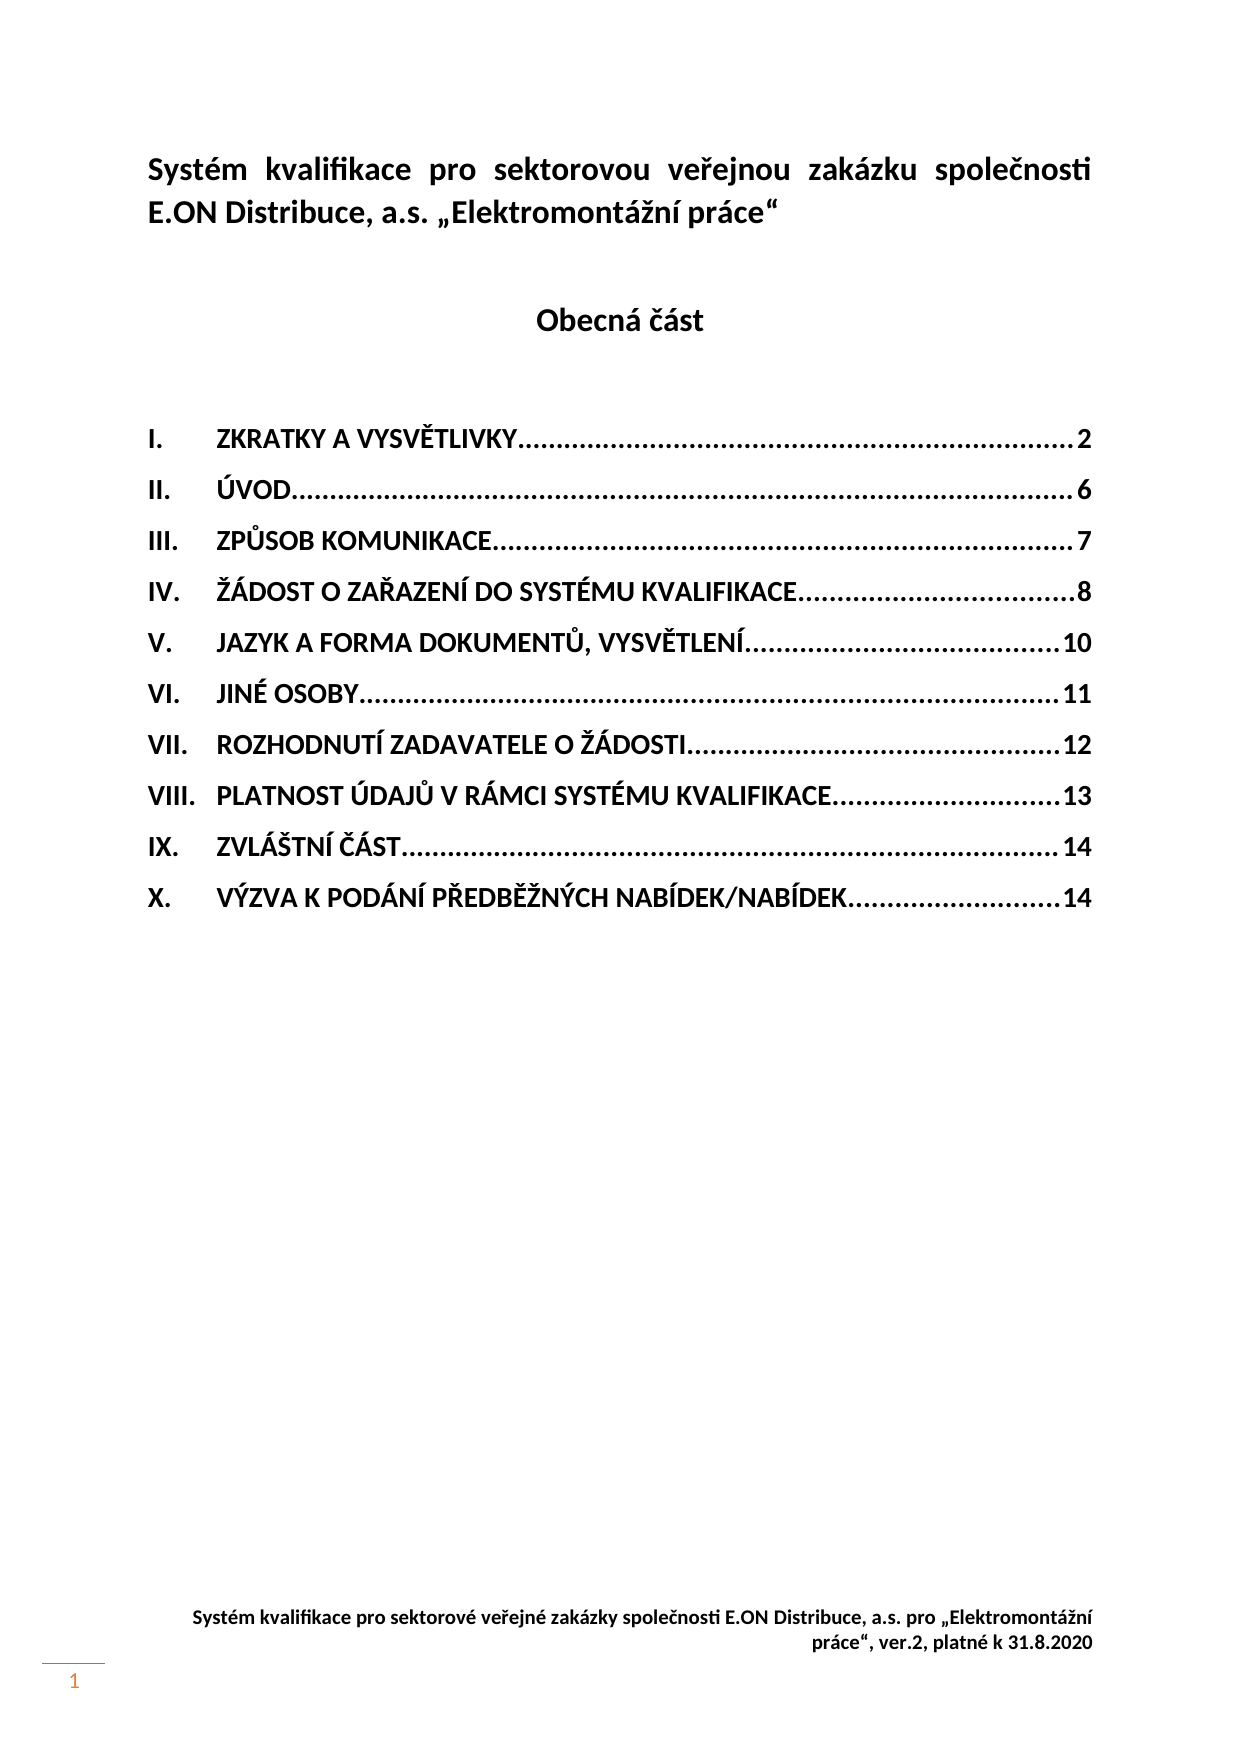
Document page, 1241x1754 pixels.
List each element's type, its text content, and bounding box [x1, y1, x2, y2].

text Systém kvalifikace pro sektorovou veřejnou zakázku společnosti E.ON Distribuce, a.s. „Elektromontážní práce“ [148, 148, 1093, 232]
text II. Úvod 6 [148, 471, 1093, 507]
text I. Zkratky a vysvětlivky 2 [148, 420, 1093, 456]
text V. Jazyk a forma dokumentů, vysvětlení 10 [148, 624, 1093, 660]
text IV. Žádost o zařazení do Systému kvalifikace 8 [148, 573, 1093, 609]
text VI. Jiné osoby 11 [148, 675, 1093, 711]
text VIII. Platnost údajů v rámci Systému kvalifikace 13 [148, 777, 1093, 812]
text IX. Zvláštní část 14 [148, 828, 1093, 863]
text III. Způsob komunikace 7 [148, 522, 1093, 558]
text Obecná část [148, 299, 1093, 340]
text X. Výzva k podání předběžných nabídek/nabídek 14 [148, 879, 1093, 914]
text VII. Rozhodnutí Zadavatele o žádosti 12 [148, 726, 1093, 762]
